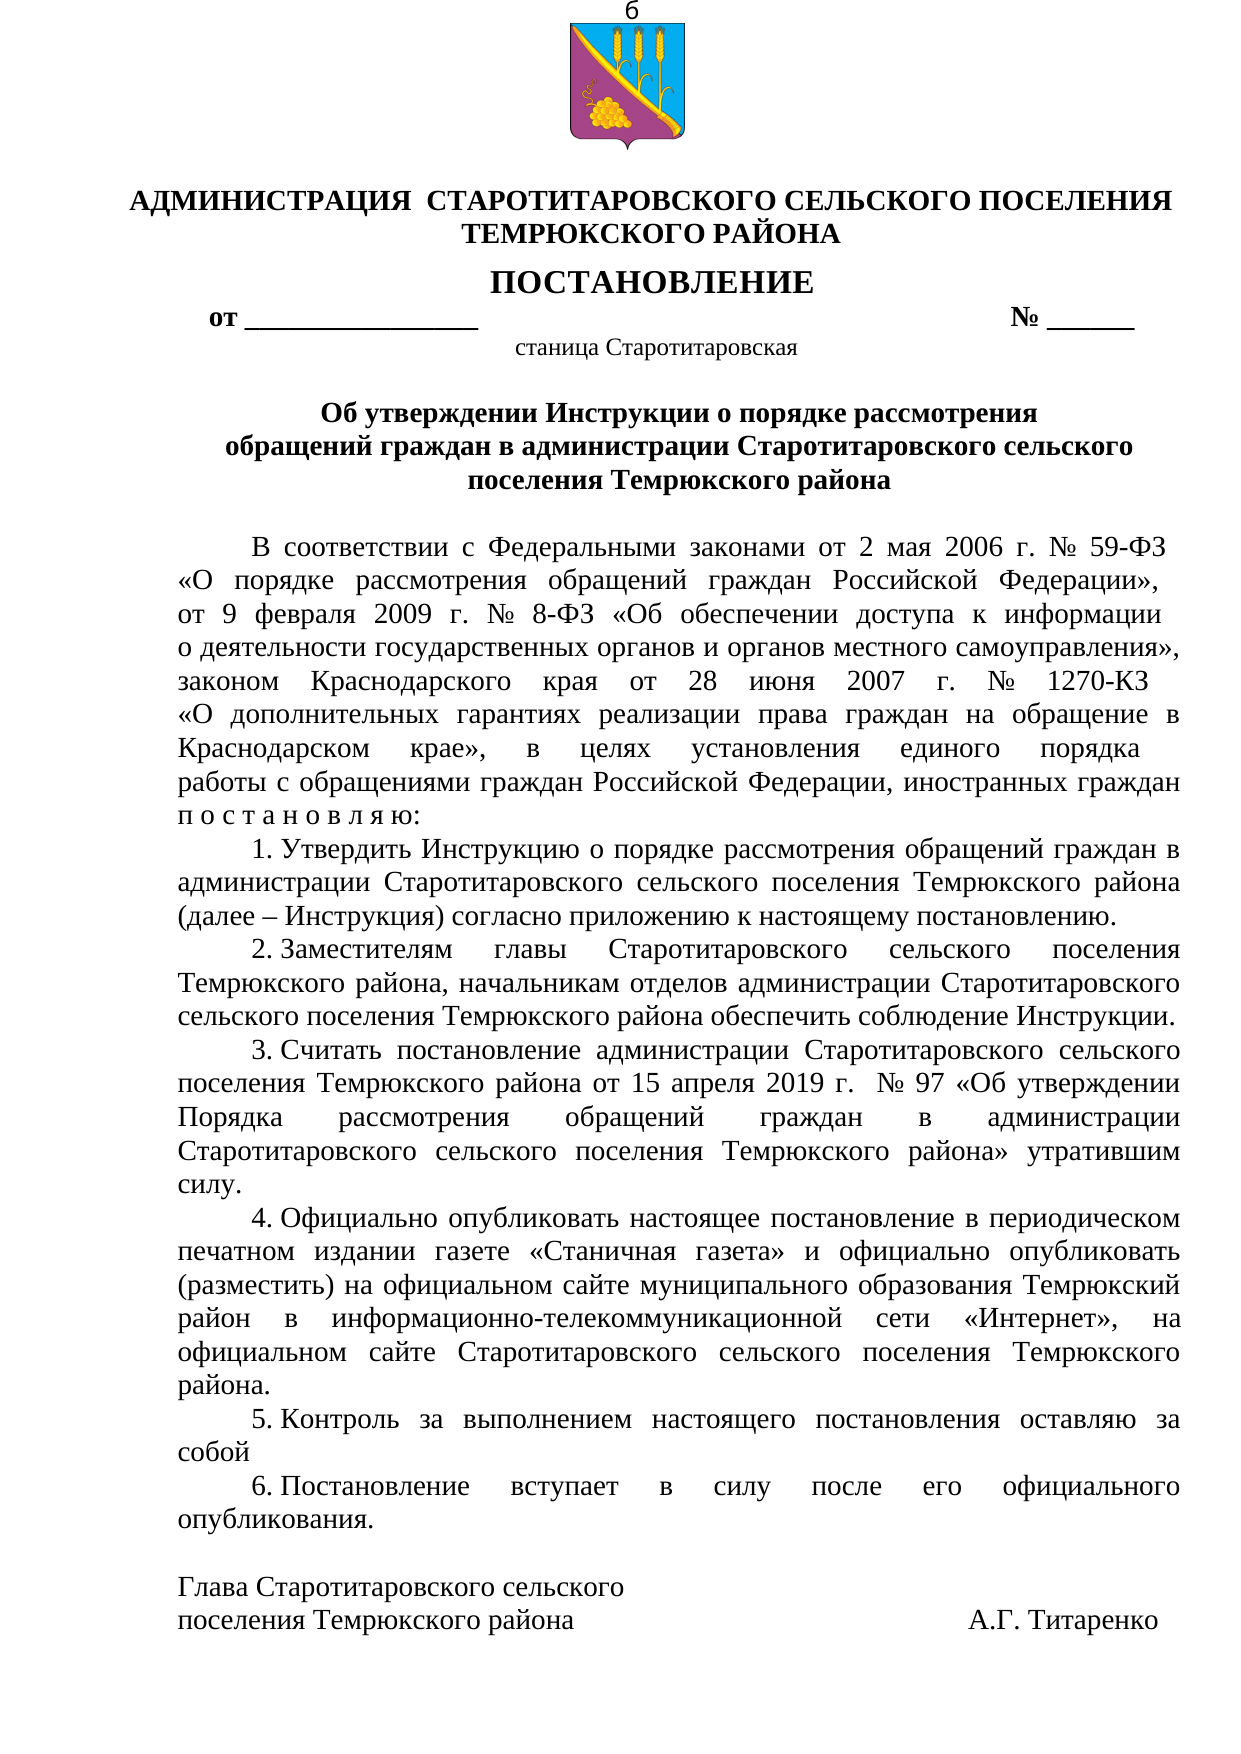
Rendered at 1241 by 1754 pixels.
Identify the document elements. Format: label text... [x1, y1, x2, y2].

text 2. Заместителям главы Старотитаровского сельского поселения Темрюкского района, начальникам отделов администрации Старотитаровского сельского поселения Темрюкского района обеспечить соблюдение Инструкции. [177, 931, 1181, 1032]
text станица Старотитаровская [177, 332, 1181, 361]
text Глава Старотитаровского сельского [177, 1569, 1181, 1602]
text Об утверждении Инструкции о порядке рассмотрения [177, 395, 1181, 428]
text 6. Постановление вступает в силу после его официального опубликования. [177, 1468, 1181, 1535]
subtitle ПОСТАНОВЛЕНИЕ [177, 273, 1181, 299]
text обращений граждан в администрации Старотитаровского сельского поселения Темрюкского района [177, 428, 1181, 495]
text 5. Контроль за выполнением настоящего постановления оставляю за собой [177, 1401, 1181, 1468]
text АДМИНИСТРАЦИЯ СТАРОТИТАРОВСКОГО СЕЛЬСКОГО ПОСЕЛЕНИЯ ТЕМРЮКСКОГО РАЙОНА [121, 183, 1181, 250]
picture [570, 25, 685, 150]
text от ________________ № ______ [121, 299, 1189, 332]
text 3. Считать постановление администрации Старотитаровского сельского поселения Темрюкского района от 15 апреля 2019 г. № 97 «Об утверждении Порядка рассмотрения обращений граждан в администрации Старотитаровского сельского поселения Темрюкского района» утратившим силу. [177, 1032, 1181, 1200]
text 4. Официально опубликовать настоящее постановление в периодическом печатном издании газете «Станичная газета» и официально опубликовать (разместить) на официальном сайте муниципального образования Темрюкский район в информационно-телекоммуникационной сети «Интернет», на официальном сайте Старотитаровского сельского поселения Темрюкского района. [177, 1200, 1181, 1401]
text 1. Утвердить Инструкцию о порядке рассмотрения обращений граждан в администрации Старотитаровского сельского поселения Темрюкского района (далее – Инструкция) согласно приложению к настоящему постановлению. [177, 831, 1181, 931]
text В соответствии с Федеральными законами от 2 мая 2006 г. № 59-ФЗ «О порядке рассмотрения обращений граждан Российской Федерации», от 9 февраля 2009 г. № 8-ФЗ «Об обеспечении доступа к информации о деятельности государственных органов и органов местного самоуправления», законом Краснодарского края от 28 июня 2007 г. № 1270-КЗ «О дополнительных гарантиях реализации права граждан на обращение в Краснодарском крае», в целях установления единого порядка работы с обращениями граждан Российской Федерации, иностранных граждан п о с т а н о в л я ю: [177, 529, 1181, 831]
text поселения Темрюкского района А.Г. Титаренко [177, 1602, 1181, 1636]
